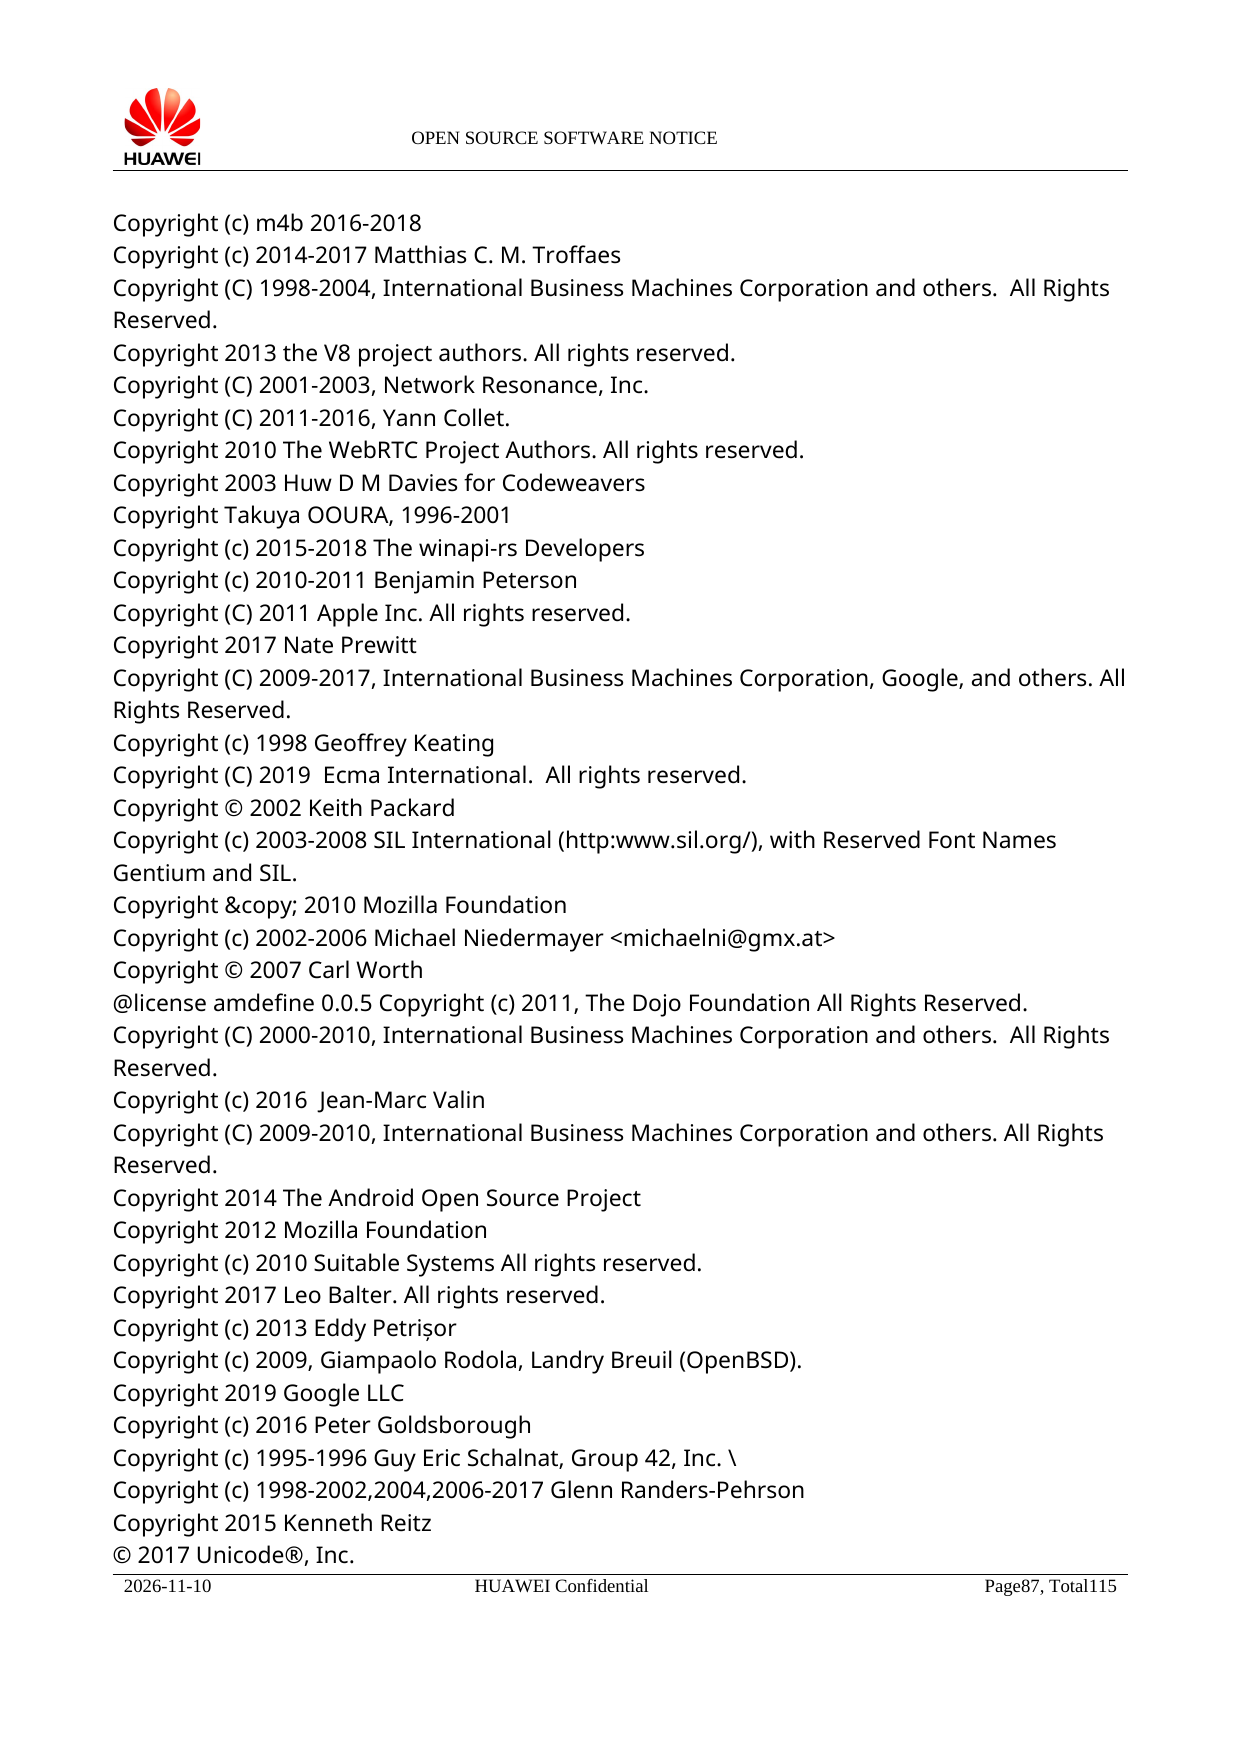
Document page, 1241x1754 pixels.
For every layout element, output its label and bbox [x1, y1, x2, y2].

picture [124, 88, 201, 165]
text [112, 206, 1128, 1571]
